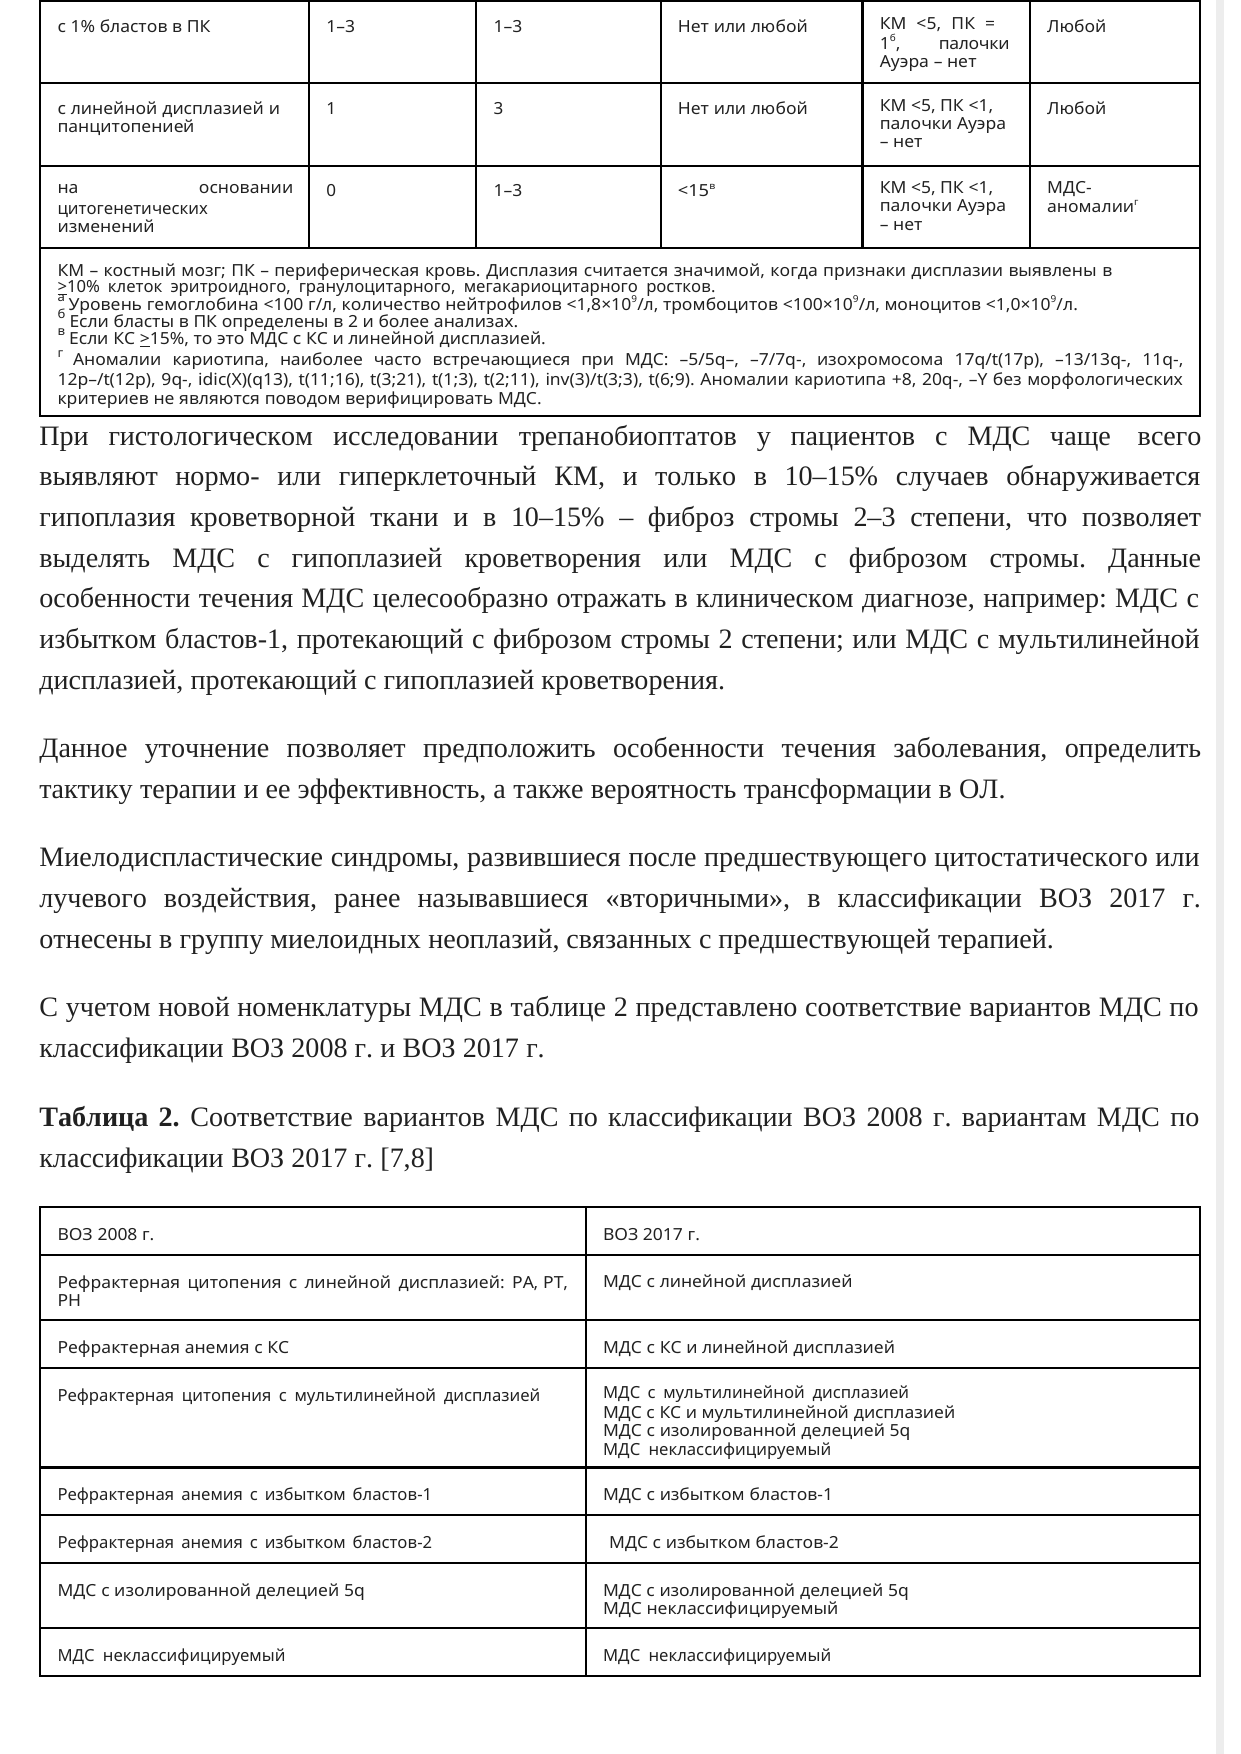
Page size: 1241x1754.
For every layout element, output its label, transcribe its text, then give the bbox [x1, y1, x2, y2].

table_cell МДС с мультилинейной дисплазией МДС с КС и мультилинейной дисплазией МДС с изолированной делецией 5q МДС неклассифицируемый [587, 1369, 1199, 1466]
table_header 1–3 [310, 2, 475, 82]
table_header Нет или любой [662, 2, 861, 82]
table_header ВОЗ 2017 г. [587, 1208, 1199, 1254]
table_cell МДС- аномалииг [1031, 167, 1199, 247]
table_cell с линейной дисплазией и панцитопенией [41, 84, 308, 164]
table_cell КМ <5, ПК <1, палочки Ауэра – нет [864, 167, 1029, 247]
table_cell 0 [310, 167, 475, 247]
table_cell КМ – костный мозг; ПК – периферическая кровь. Дисплазия считается значимой, когда признаки дисплазии выявлены в >10% клеток эритроидного, гранулоцитарного, мегакариоцитарного ростков. а Уровень гемоглобина <100 г/л, количество нейтрофилов <1,8×109/л, тромбоцитов <100×109/л, моноцитов <1,0×109/л. б Если бласты в ПК определены в 2 и более анализах. в Если КС >15%, то это МДС с КС и линейной дисплазией. г Аномалии кариотипа, наиболее часто встречающиеся при МДС: –5/5q–, –7/7q-, изохромосома 17q/t(17p), –13/13q-, 11q-, 12p–/t(12p), 9q-, idic(X)(q13), t(11;16), t(3;21), t(1;3), t(2;11), inv(3)/t(3;3), t(6;9). Аномалии кариотипа +8, 20q-, –Y без морфологических критериев не являются поводом верифицировать МДС. [41, 249, 1199, 415]
table_cell Рефрактерная цитопения с линейной дисплазией: РА, РТ, РН [41, 1256, 585, 1319]
table_cell КМ <5, ПК <1, палочки Ауэра – нет [864, 84, 1029, 164]
table_cell Рефрактерная цитопения с мультилинейной дисплазией [41, 1369, 585, 1466]
table_cell Рефрактерная анемия с избытком бластов-1 [41, 1469, 585, 1514]
table_cell 1–3 [477, 167, 660, 247]
table_cell МДС с избытком бластов-2 [587, 1516, 1199, 1562]
text Миелодиспластические синдромы, развившиеся после предшествующего цитостатического или лучевого воздействия, ранее называвшиеся «вторичными», в классификации ВОЗ 2017 г. отнесены в группу миелоидных неоплазий, связанных с предшествующей терапией. [39, 841, 1201, 954]
table_header КМ <5, ПК = 1б, палочки Ауэра – нет [864, 2, 1029, 82]
text Таблица 2. Соответствие вариантов МДС по классификации ВОЗ 2008 г. вариантам МДС по классификации ВОЗ 2017 г. [7,8] [39, 1100, 1201, 1173]
table_cell МДС с избытком бластов-1 [587, 1469, 1199, 1514]
text С учетом новой номенклатуры МДС в таблице 2 представлено соответствие вариантов МДС по классификации ВОЗ 2008 г. и ВОЗ 2017 г. [39, 991, 1201, 1064]
table_header с 1% бластов в ПК [41, 2, 308, 82]
table_cell МДС с изолированной делецией 5q МДС неклассифицируемый [587, 1564, 1199, 1627]
table_cell Рефрактерная анемия с избытком бластов-2 [41, 1516, 585, 1562]
table_cell МДС неклассифицируемый [587, 1629, 1199, 1675]
table_header 1–3 [477, 2, 660, 82]
table_header ВОЗ 2008 г. [41, 1208, 585, 1254]
table_cell 1 [310, 84, 475, 164]
table_cell Любой [1031, 84, 1199, 164]
table_cell на основании цитогенетических изменений [41, 167, 308, 247]
table_cell 3 [477, 84, 660, 164]
table_cell <15в [662, 167, 861, 247]
table_cell Нет или любой [662, 84, 861, 164]
table_cell МДС с линейной дисплазией [587, 1256, 1199, 1319]
table_cell МДС с КС и линейной дисплазией [587, 1321, 1199, 1367]
table_cell Рефрактерная анемия с КС [41, 1321, 585, 1367]
text При гистологическом исследовании трепанобиоптатов у пациентов с МДС чаще всего выявляют нормо- или гиперклеточный КМ, и только в 10–15% случаев обнаруживается гипоплазия кроветворной ткани и в 10–15% – фиброз стромы 2–3 степени, что позволяет выделять МДС с гипоплазией кроветворения или МДС с фиброзом стромы. Данные особенности течения МДС целесообразно отражать в клиническом диагнозе, например: МДС с избытком бластов-1, протекающий с фиброзом стромы 2 степени; или МДС с мультилинейной дисплазией, протекающий с гипоплазией кроветворения. [39, 419, 1201, 695]
table_header Любой [1031, 2, 1199, 82]
text Данное уточнение позволяет предположить особенности течения заболевания, определить тактику терапии и ее эффективность, а также вероятность трансформации в ОЛ. [39, 731, 1201, 804]
table_cell МДС с изолированной делецией 5q [41, 1564, 585, 1627]
table_cell МДС неклассифицируемый [41, 1629, 585, 1675]
